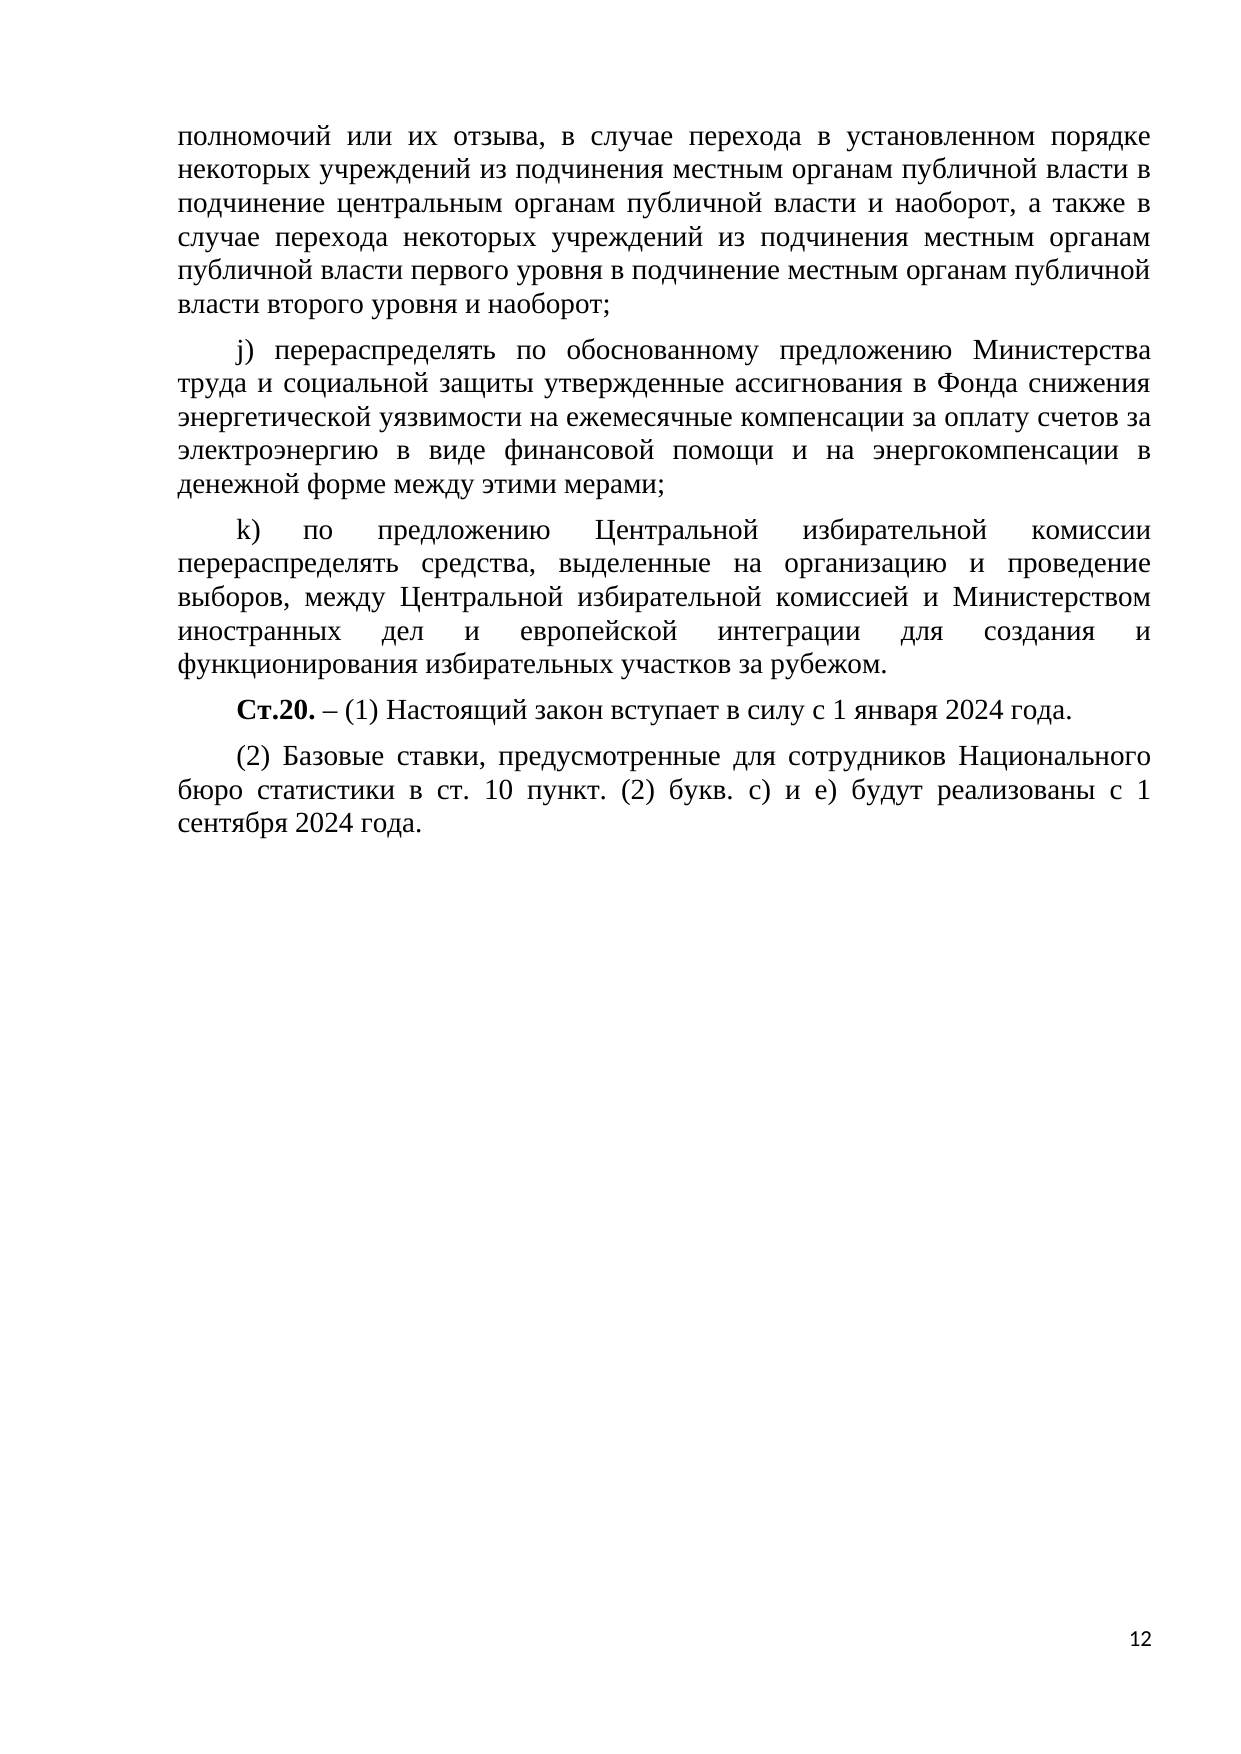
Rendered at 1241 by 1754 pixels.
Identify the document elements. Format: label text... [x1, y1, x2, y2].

text k) по предложению Центральной избирательной комиссии перераспределять средства, выделенные на организацию и проведение выборов, между Центральной избирательной комиссией и Министерством иностранных дел и европейской интеграции для создания и функционирования избирательных участков за рубежом. [177, 512, 1152, 680]
text Ст.20. – (1) Настоящий закон вступает в силу с 1 января 2024 года. [177, 692, 1152, 726]
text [177, 118, 1152, 319]
text j) перераспределять по обоснованному предложению Министерства труда и социальной защиты утвержденные ассигнования в Фонда снижения энергетической уязвимости на ежемесячные компенсации за оплату счетов за электроэнергию в виде финансовой помощи и на энергокомпенсации в денежной форме между этими мерами; [177, 332, 1152, 499]
text (2) Базовые ставки, предусмотренные для сотрудников Национального бюро статистики в ст. 10 пункт. (2) букв. с) и e) будут реализованы с 1 сентября 2024 года. [177, 738, 1152, 839]
